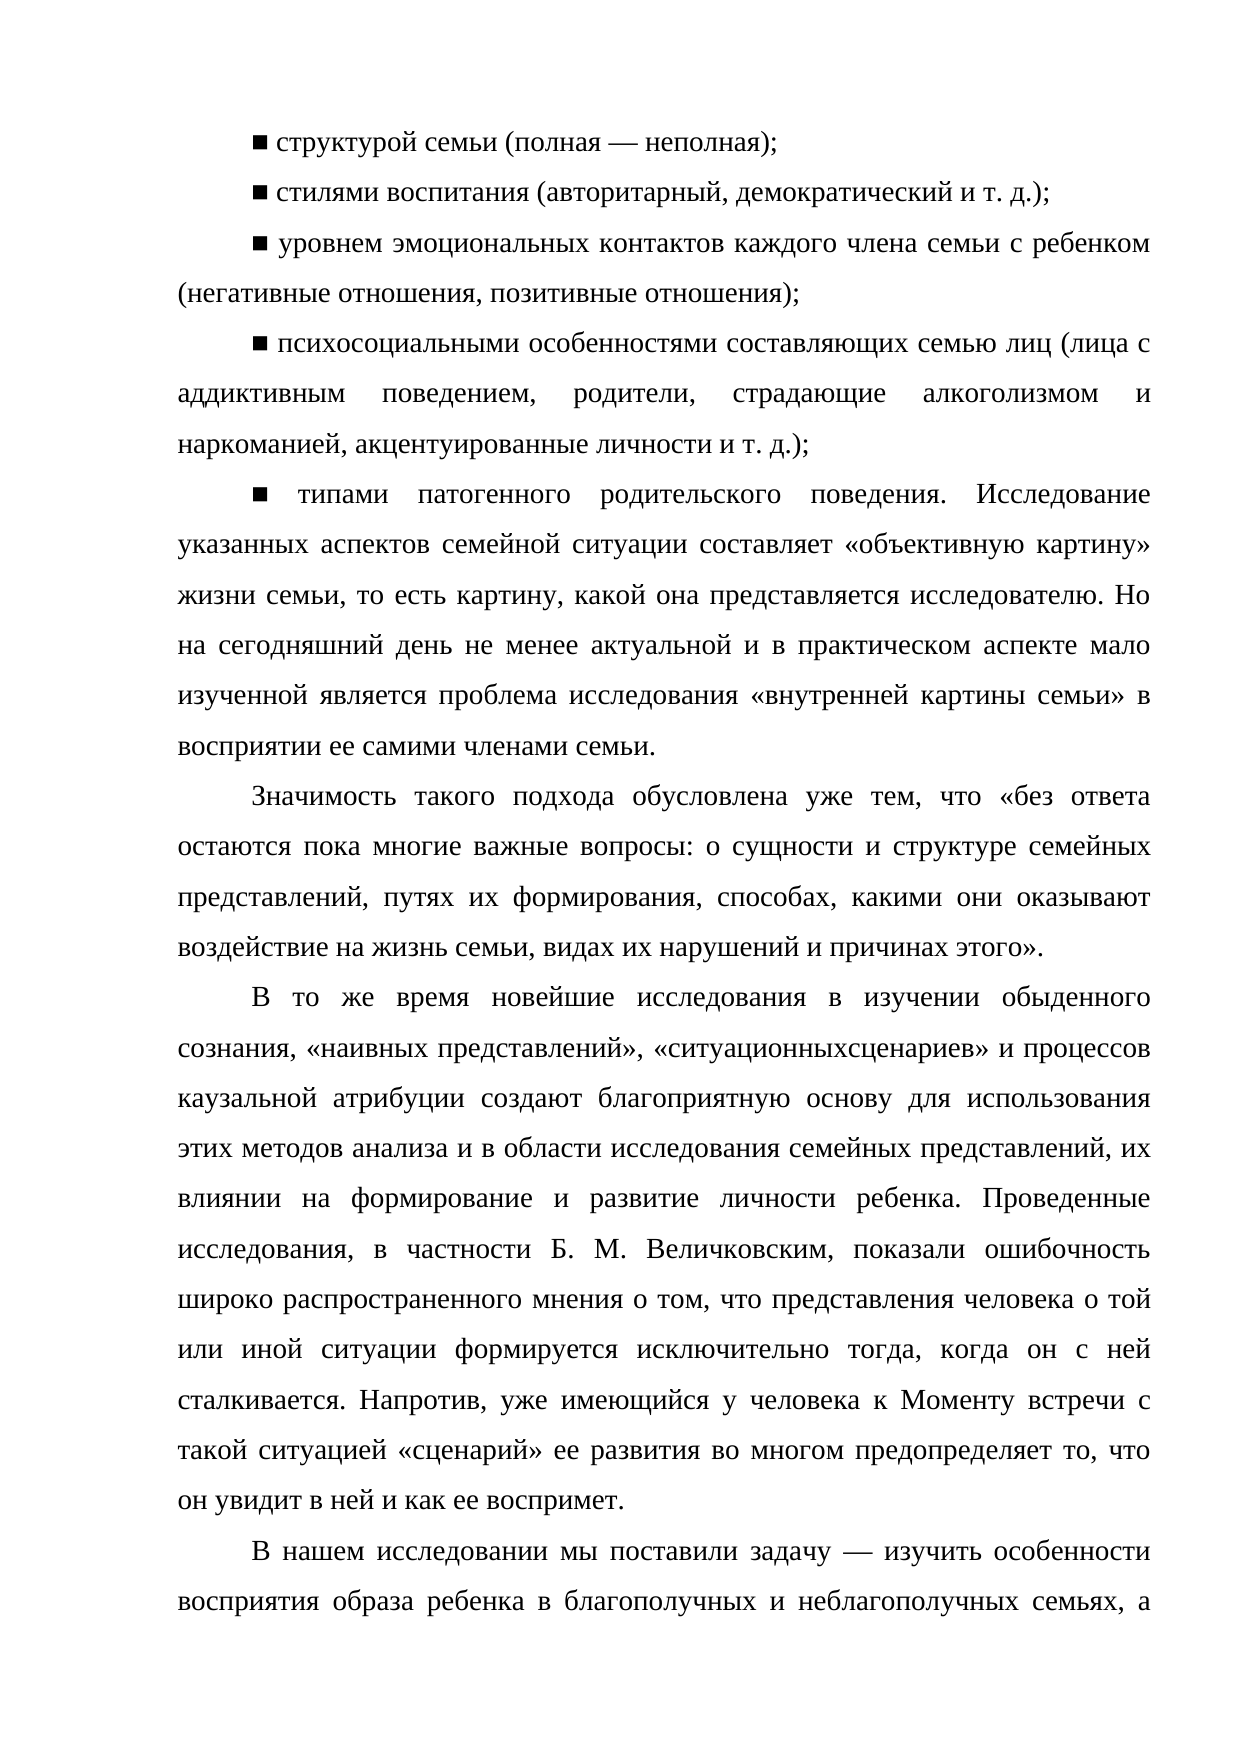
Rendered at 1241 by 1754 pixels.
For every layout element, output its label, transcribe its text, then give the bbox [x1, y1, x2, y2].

text ■ структурой семьи (полная — неполная); [177, 124, 1152, 158]
text В то же время новейшие исследования в изучении обыденного сознания, «наивных представлений», «ситуационныхсценариев» и процессов каузальной атрибуции создают благоприятную основу для использования этих методов анализа и в области исследования семейных представлений, их влиянии на формирование и развитие личности ребенка. Проведенные исследования, в частности Б. М. Величковским, показали ошибочность широко распространенного мнения о том, что представления человека о той или иной ситуации формируется исключительно тогда, когда он с ней сталкивается. Напротив, уже имеющийся у человека к Моменту встречи с такой ситуацией «сценарий» ее развития во многом предопределяет то, что он увидит в ней и как ее воспримет. [177, 979, 1152, 1516]
text ■ уровнем эмоциональных контактов каждого члена семьи с ребенком (негативные отношения, позитивные отношения); [177, 225, 1152, 308]
text ■ психосоциальными особенностями составляющих семью лиц (лица с аддиктивным поведением, родители, страдающие алкоголизмом и наркоманией, акцентуированные личности и т. д.); [177, 325, 1152, 459]
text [177, 1533, 1152, 1617]
text Значимость такого подхода обусловлена уже тем, что «без ответа остаются пока многие важные вопросы: о сущности и структуре семейных представлений, путях их формирования, способах, какими они оказывают воздействие на жизнь семьи, видах их нарушений и причинах этого». [177, 778, 1152, 963]
text ■ стилями воспитания (авторитарный, демократический и т. д.); [177, 174, 1152, 208]
text ■ типами патогенного родительского поведения. Исследование указанных аспектов семейной ситуации составляет «объективную картину» жизни семьи, то есть картину, какой она представляется исследователю. Но на сегодняшний день не менее актуальной и в практическом аспекте мало изученной является проблема исследования «внутренней картины семьи» в восприятии ее самими членами семьи. [177, 476, 1152, 761]
